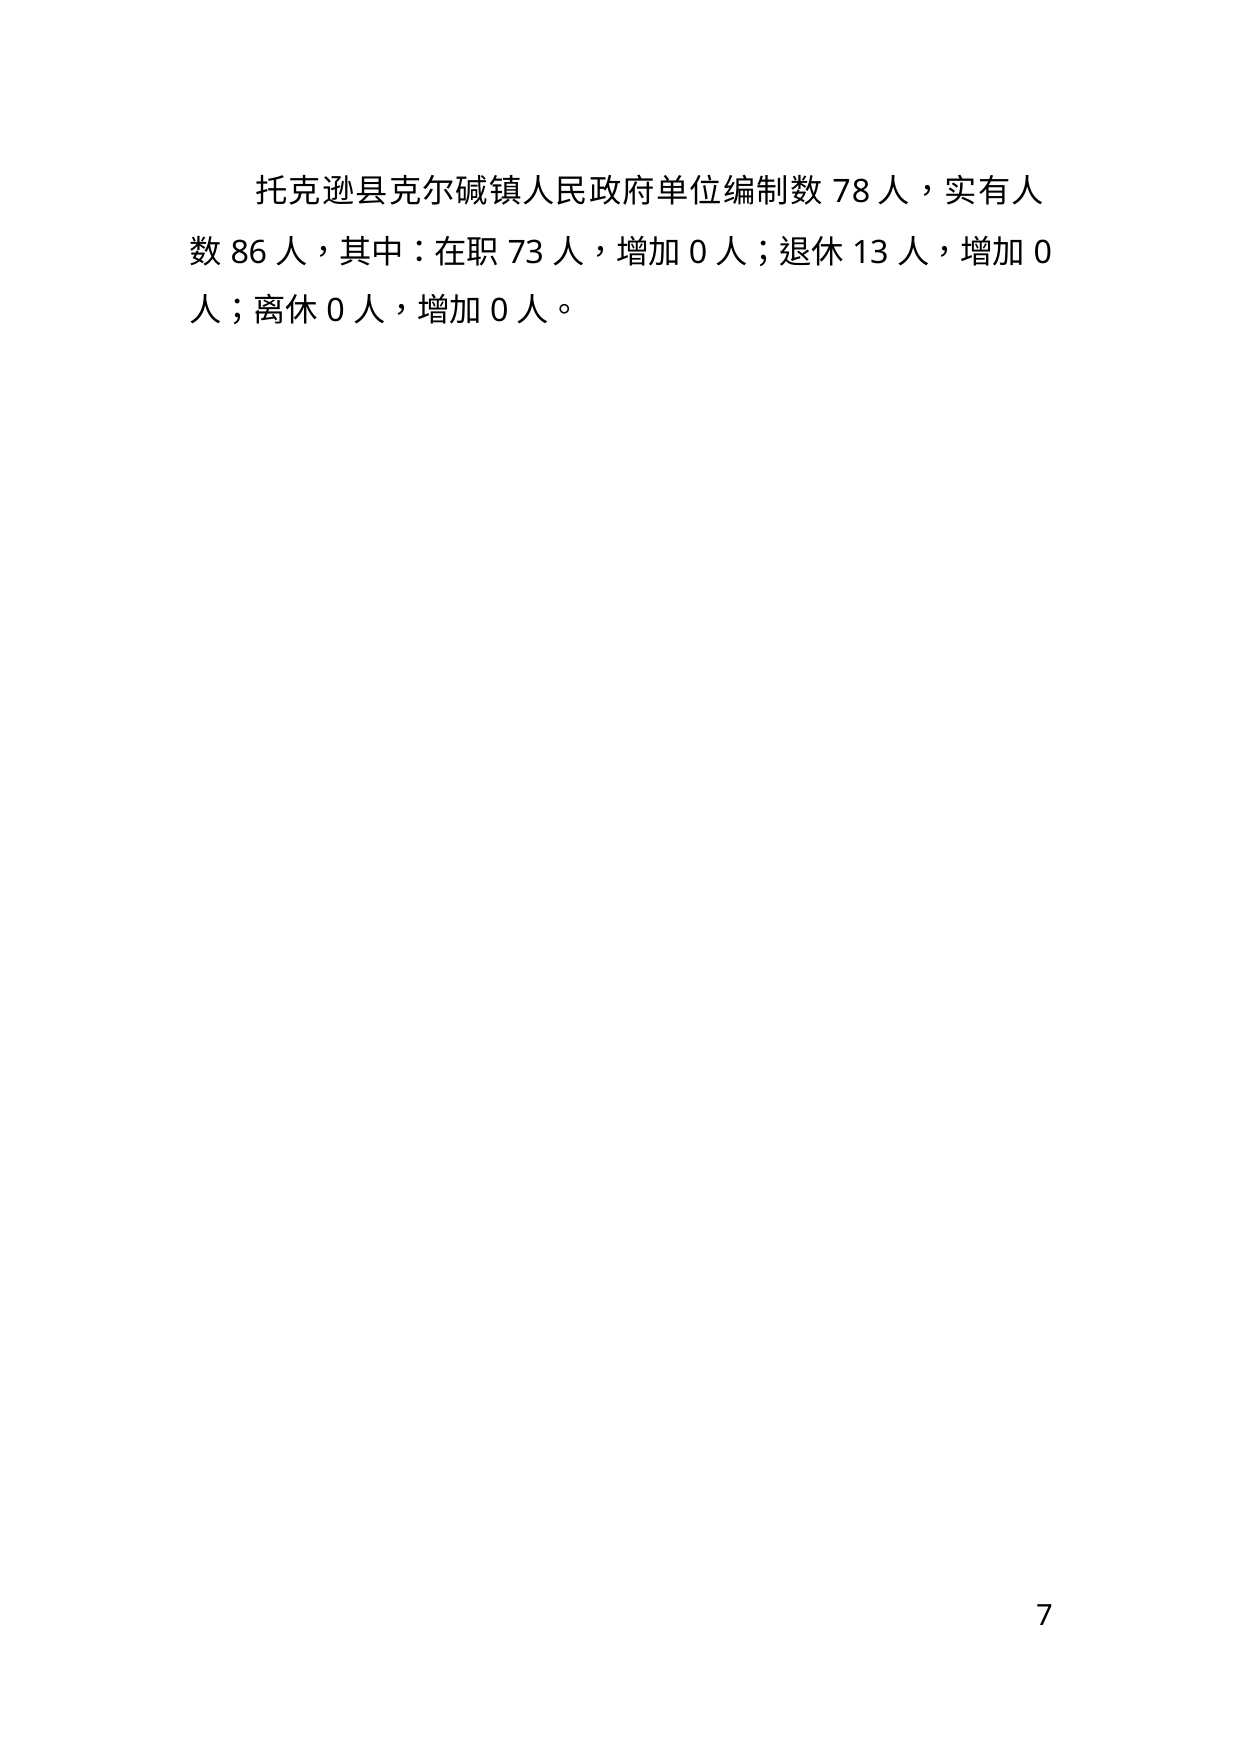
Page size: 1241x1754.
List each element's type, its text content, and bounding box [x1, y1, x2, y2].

text 人；离休 0 人，增加 0 人。 [189, 290, 1054, 330]
text 托克逊县克尔碱镇人民政府单位编制数 78人，实有人 数 86 人，其中：在职 73 人，增加 0 人；退休 13 人，增加 0 [189, 168, 1053, 273]
